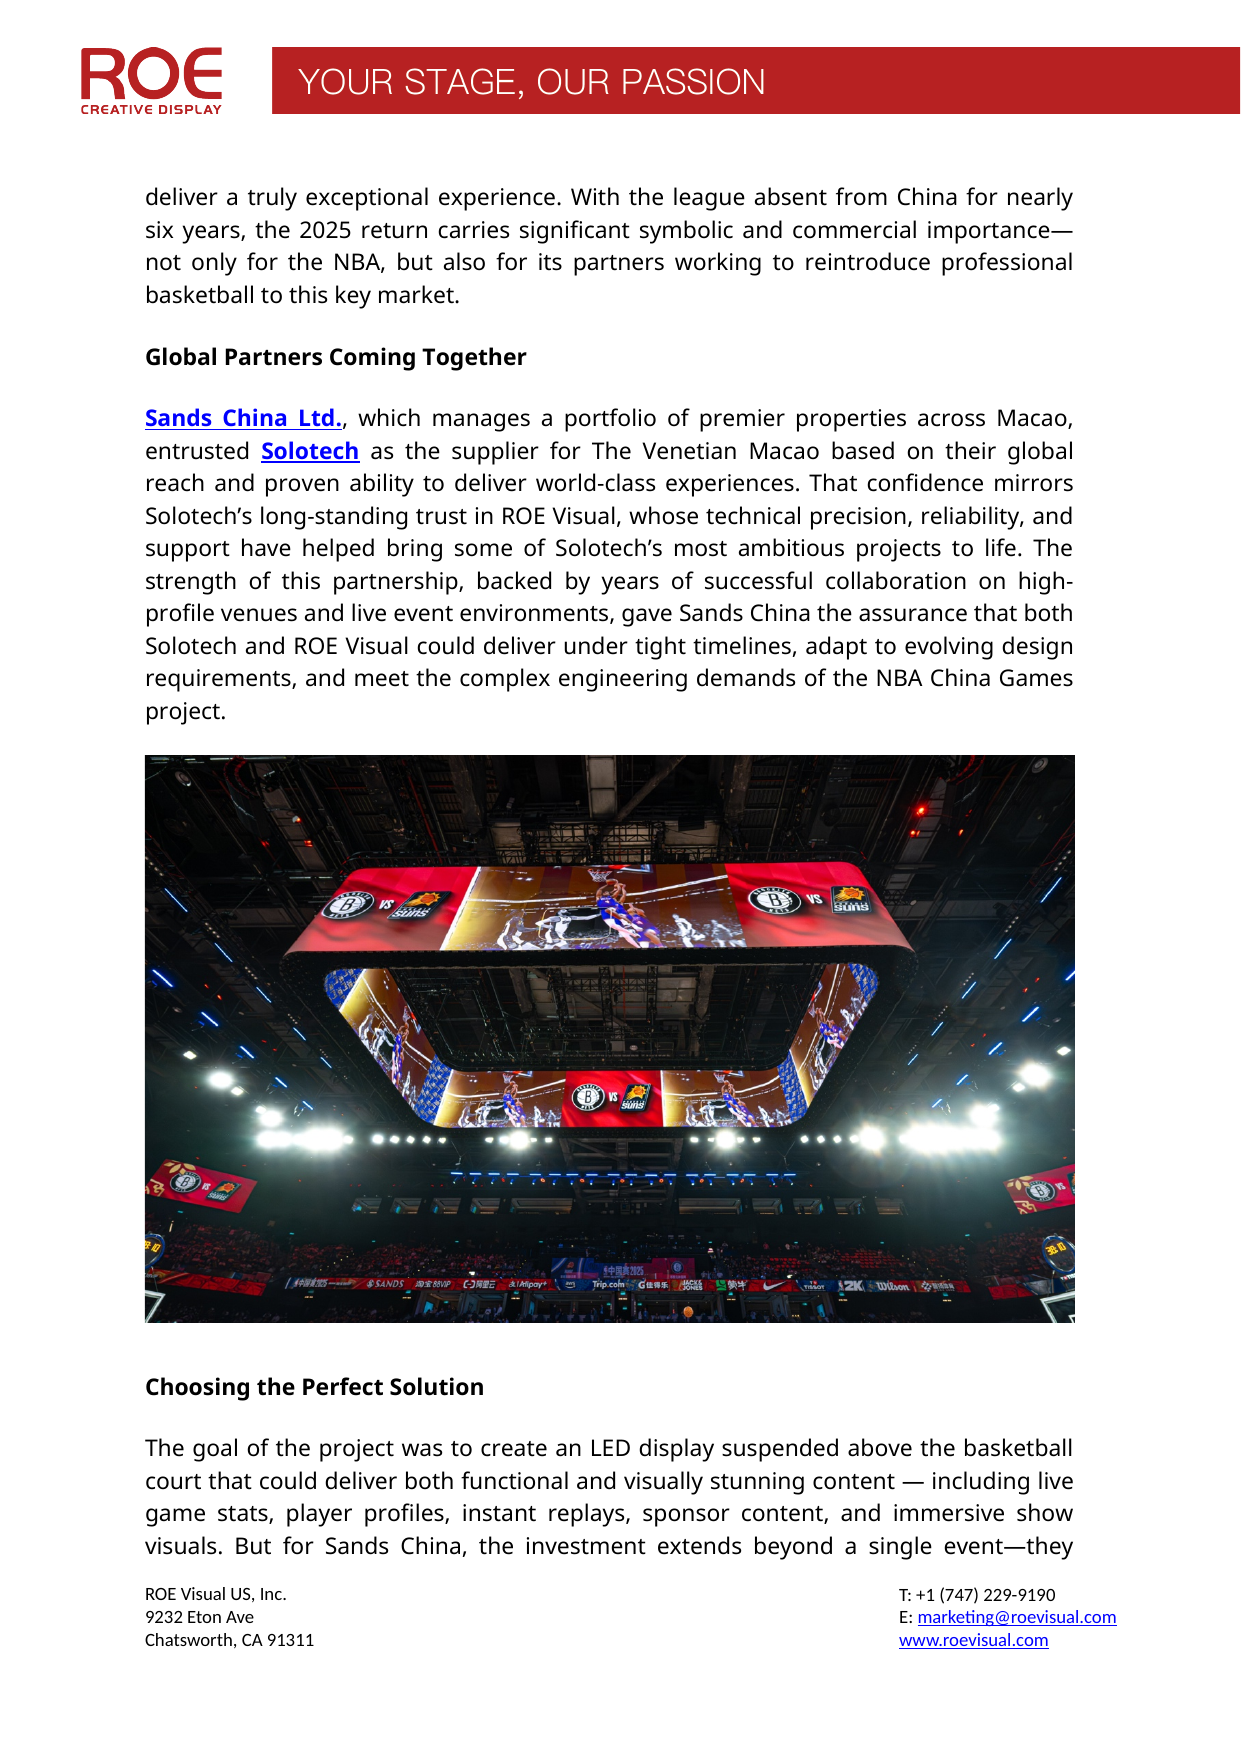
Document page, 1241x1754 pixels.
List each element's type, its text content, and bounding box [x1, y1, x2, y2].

text Sands China Ltd., which manages a portfolio of premier properties across Macao, entrusted Solotech as the supplier for The Venetian Macao based on their global reach and proven ability to deliver world-class experiences. That confidence mirrors Solotech’s long-standing trust in ROE Visual, whose technical precision, reliability, and support have helped bring some of Solotech’s most ambitious projects to life. The strength of this partnership, backed by years of successful collaboration on high-profile venues and live event environments, gave Sands China the assurance that both Solotech and ROE Visual could deliver under tight timelines, adapt to evolving design requirements, and meet the complex engineering demands of the NBA China Games project. [145, 402, 1075, 727]
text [145, 181, 1075, 311]
picture [81, 47, 1241, 114]
text Global Partners Coming Together [145, 340, 1075, 372]
text Choosing the Perfect Solution [145, 1370, 1075, 1402]
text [145, 1432, 1075, 1562]
picture [144, 755, 1075, 1323]
